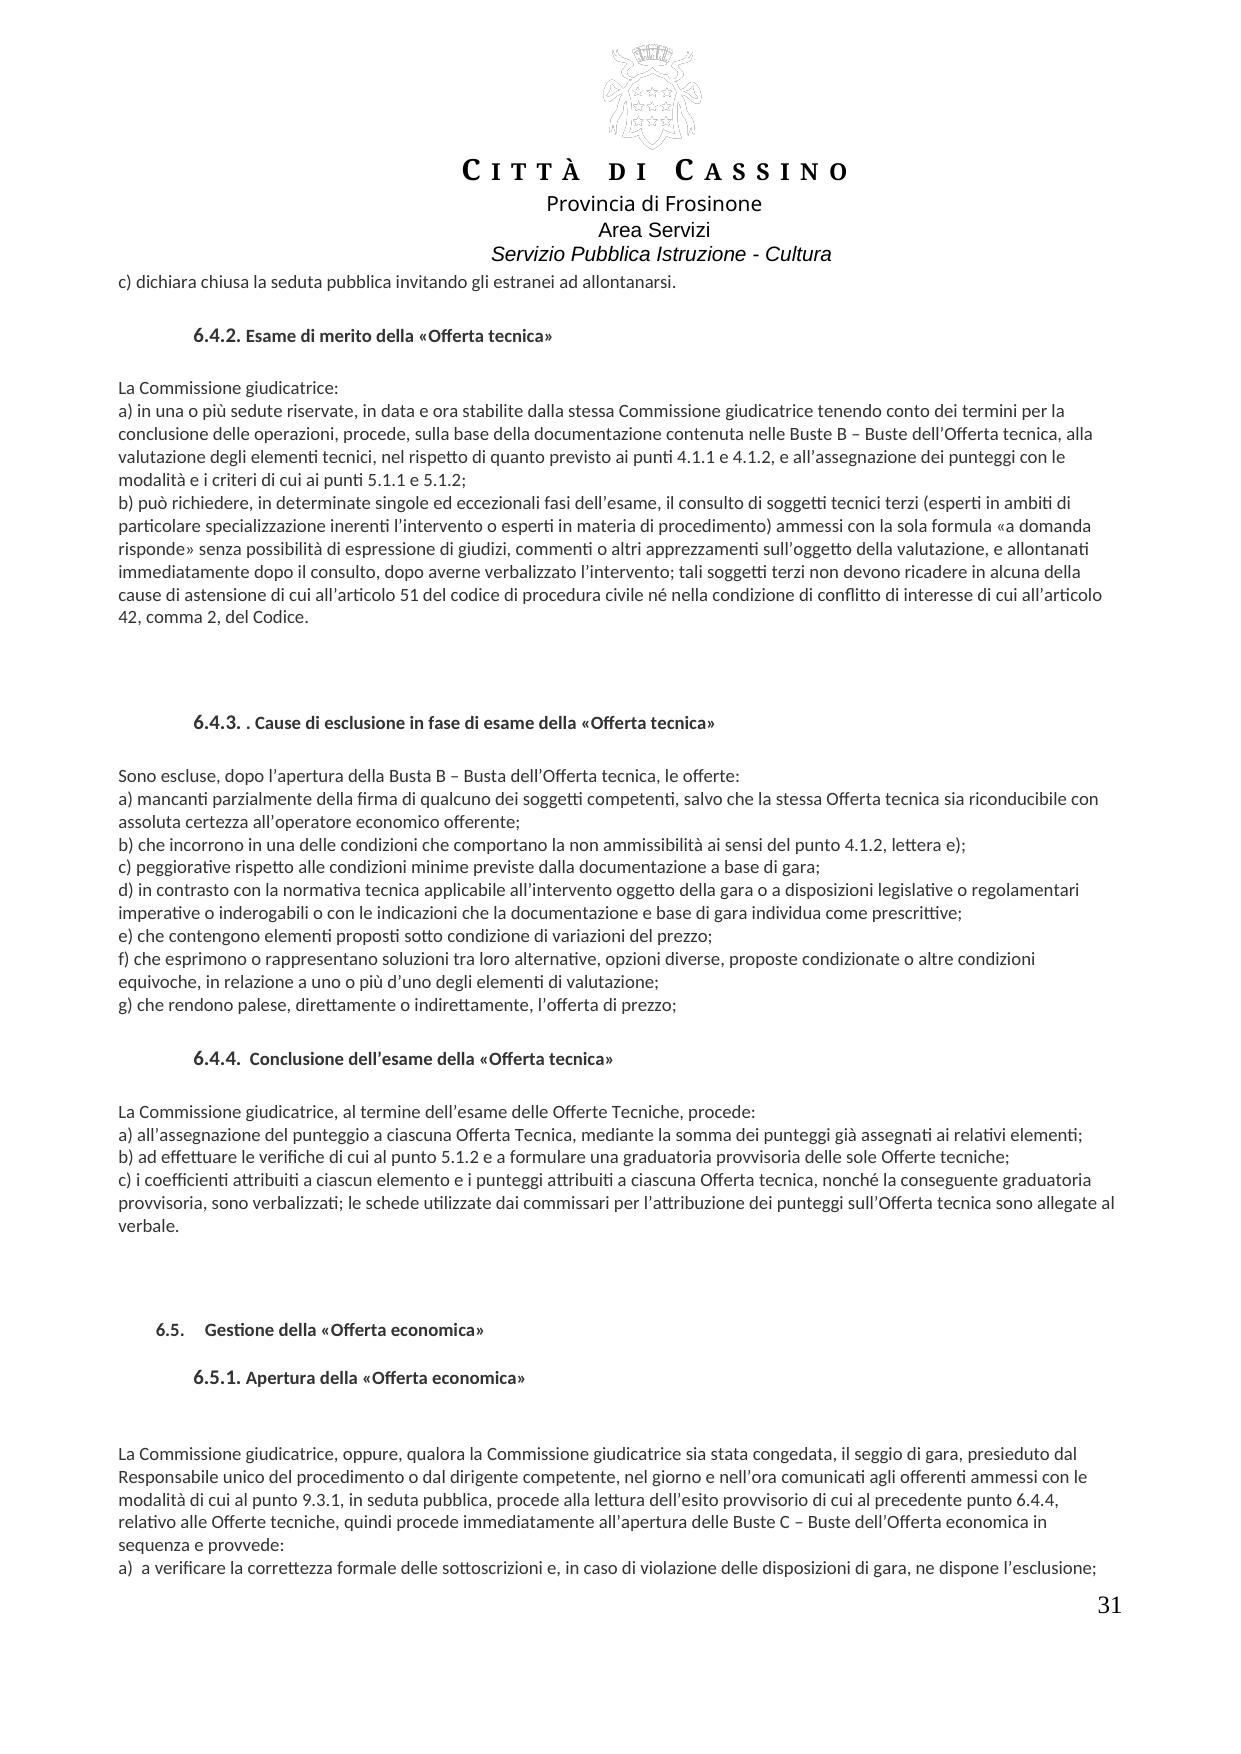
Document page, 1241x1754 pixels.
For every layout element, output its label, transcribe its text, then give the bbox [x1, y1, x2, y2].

list Apertura della «Offerta economica» [193, 1364, 1122, 1390]
text La Commissione giudicatrice: a) in una o più sedute riservate, in data e ora stabilite dalla stessa Commissione giudicatrice tenendo conto dei termini per la conclusione delle operazioni, procede, sulla base della documentazione contenuta nelle Buste B – Buste dell’Offerta tecnica, alla valutazione degli elementi tecnici, nel rispetto di quanto previsto ai punti 4.1.1 e 4.1.2, e all’assegnazione dei punteggi con le modalità e i criteri di cui ai punti 5.1.1 e 5.1.2; b) può richiedere, in determinate singole ed eccezionali fasi dell’esame, il consulto di soggetti tecnici terzi (esperti in ambiti di particolare specializzazione inerenti l’intervento o esperti in materia di procedimento) ammessi con la sola formula «a domanda risponde» senza possibilità di espressione di giudizi, commenti o altri apprezzamenti sull’oggetto della valutazione, e allontanati immediatamente dopo il consulto, dopo averne verbalizzato l’intervento; tali soggetti terzi non devono ricadere in alcuna della cause di astensione di cui all’articolo 51 del codice di procedura civile né nella condizione di conflitto di interesse di cui all’articolo 42, comma 2, del Codice. [118, 377, 1122, 680]
list . Cause di esclusione in fase di esame della «Offerta tecnica» [193, 709, 1122, 735]
text La Commissione giudicatrice, al termine dell’esame delle Offerte Tecniche, procede: a) all’assegnazione del punteggio a ciascuna Offerta Tecnica, mediante la somma dei punteggi già assegnati ai relativi elementi; b) ad effettuare le verifiche di cui al punto 5.1.2 e a formulare una graduatoria provvisoria delle sole Offerte tecniche; c) i coefficienti attribuiti a ciascun elemento e i punteggi attribuiti a ciascuna Offerta tecnica, nonché la conseguente graduatoria provvisoria, sono verbalizzati; le schede utilizzate dai commissari per l’attribuzione dei punteggi sull’Offerta tecnica sono allegate al verbale. [118, 1100, 1122, 1237]
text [118, 1419, 1122, 1579]
list Conclusione dell’esame della «Offerta tecnica» [193, 1045, 1122, 1071]
list Gestione della «Offerta economica» [156, 1319, 1122, 1342]
text Sono escluse, dopo l’apertura della Busta B – Busta dell’Offerta tecnica, le offerte: a) mancanti parzialmente della firma di qualcuno dei soggetti competenti, salvo che la stessa Offerta tecnica sia riconducibile con assoluta certezza all’operatore economico offerente; b) che incorrono in una delle condizioni che comportano la non ammissibilità ai sensi del punto 4.1.2, lettera e); c) peggiorative rispetto alle condizioni minime previste dalla documentazione a base di gara; d) in contrasto con la normativa tecnica applicabile all’intervento oggetto della gara o a disposizioni legislative o regolamentari imperative o inderogabili o con le indicazioni che la documentazione e base di gara individua come prescrittive; e) che contengono elementi proposti sotto condizione di variazioni del prezzo; f) che esprimono o rappresentano soluzioni tra loro alternative, opzioni diverse, proposte condizionate o altre condizioni equivoche, in relazione a uno o più d’uno degli elementi di valutazione; g) che rendono palese, direttamente o indirettamente, l’offerta di prezzo; [118, 764, 1122, 1016]
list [118, 118, 1122, 322]
list Esame di merito della «Offerta tecnica» [193, 322, 1122, 347]
